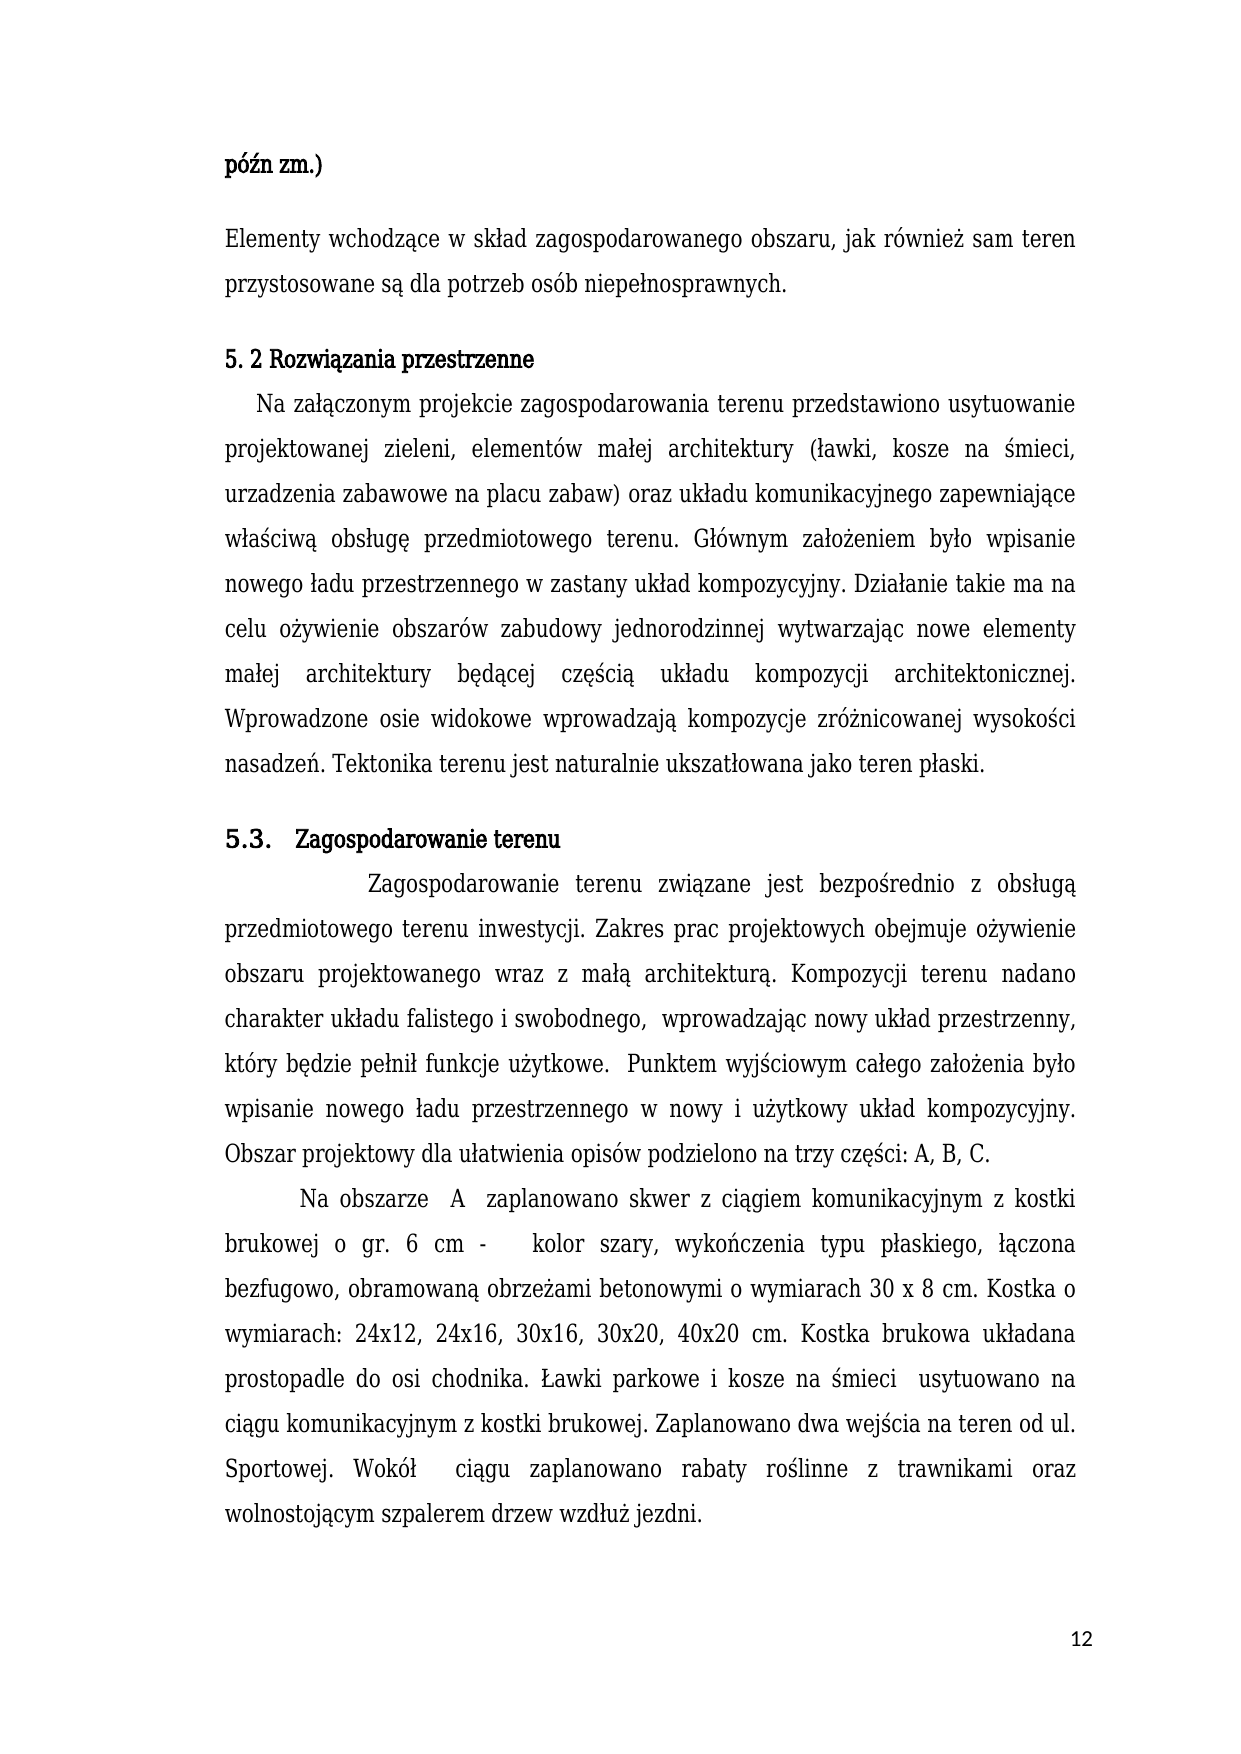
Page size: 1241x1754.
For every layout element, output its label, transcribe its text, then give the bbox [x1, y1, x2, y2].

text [224, 148, 1077, 178]
text 5. 2 Rozwiązania przestrzenne [224, 343, 1077, 373]
text Zagospodarowanie terenu związane jest bezpośrednio z obsługą przedmiotowego terenu inwestycji. Zakres prac projektowych obejmuje ożywienie obszaru projektowanego wraz z małą architekturą. Kompozycji terenu nadano charakter układu falistego i swobodnego, wprowadzając nowy układ przestrzenny, który będzie pełnił funkcje użytkowe. Punktem wyjściowym całego założenia było wpisanie nowego ładu przestrzennego w nowy i użytkowy układ kompozycyjny. Obszar projektowy dla ułatwienia opisów podzielono na trzy części: A, B, C. [224, 868, 1077, 1168]
text Na załączonym projekcie zagospodarowania terenu przedstawiono usytuowanie projektowanej zieleni, elementów małej architektury (ławki, kosze na śmieci, urzadzenia zabawowe na placu zabaw) oraz układu komunikacyjnego zapewniające właściwą obsługę przedmiotowego terenu. Głównym założeniem było wpisanie nowego ładu przestrzennego w zastany układ kompozycyjny. Działanie takie ma na celu ożywienie obszarów zabudowy jednorodzinnej wytwarzając nowe elementy małej architektury będącej częścią układu kompozycji architektonicznej. Wprowadzone osie widokowe wprowadzają kompozycje zróżnicowanej wysokości nasadzeń. Tektonika terenu jest naturalnie ukszatłowana jako teren płaski. [224, 388, 1077, 778]
text Elementy wchodzące w skład zagospodarowanego obszaru, jak również sam teren przystosowane są dla potrzeb osób niepełnosprawnych. [224, 223, 1077, 298]
text Na obszarze A zaplanowano skwer z ciągiem komunikacyjnym z kostki brukowej o gr. 6 cm - kolor szary, wykończenia typu płaskiego, łączona bezfugowo, obramowaną obrzeżami betonowymi o wymiarach 30 x 8 cm. Kostka o wymiarach: 24x12, 24x16, 30x16, 30x20, 40x20 cm. Kostka brukowa układana prostopadle do osi chodnika. Ławki parkowe i kosze na śmieci usytuowano na ciągu komunikacyjnym z kostki brukowej. Zaplanowano dwa wejścia na teren od ul. Sportowej. Wokół ciągu zaplanowano rabaty roślinne z trawnikami oraz wolnostojącym szpalerem drzew wzdłuż jezdni. [224, 1183, 1077, 1528]
list Zagospodarowanie terenu [224, 823, 1077, 853]
